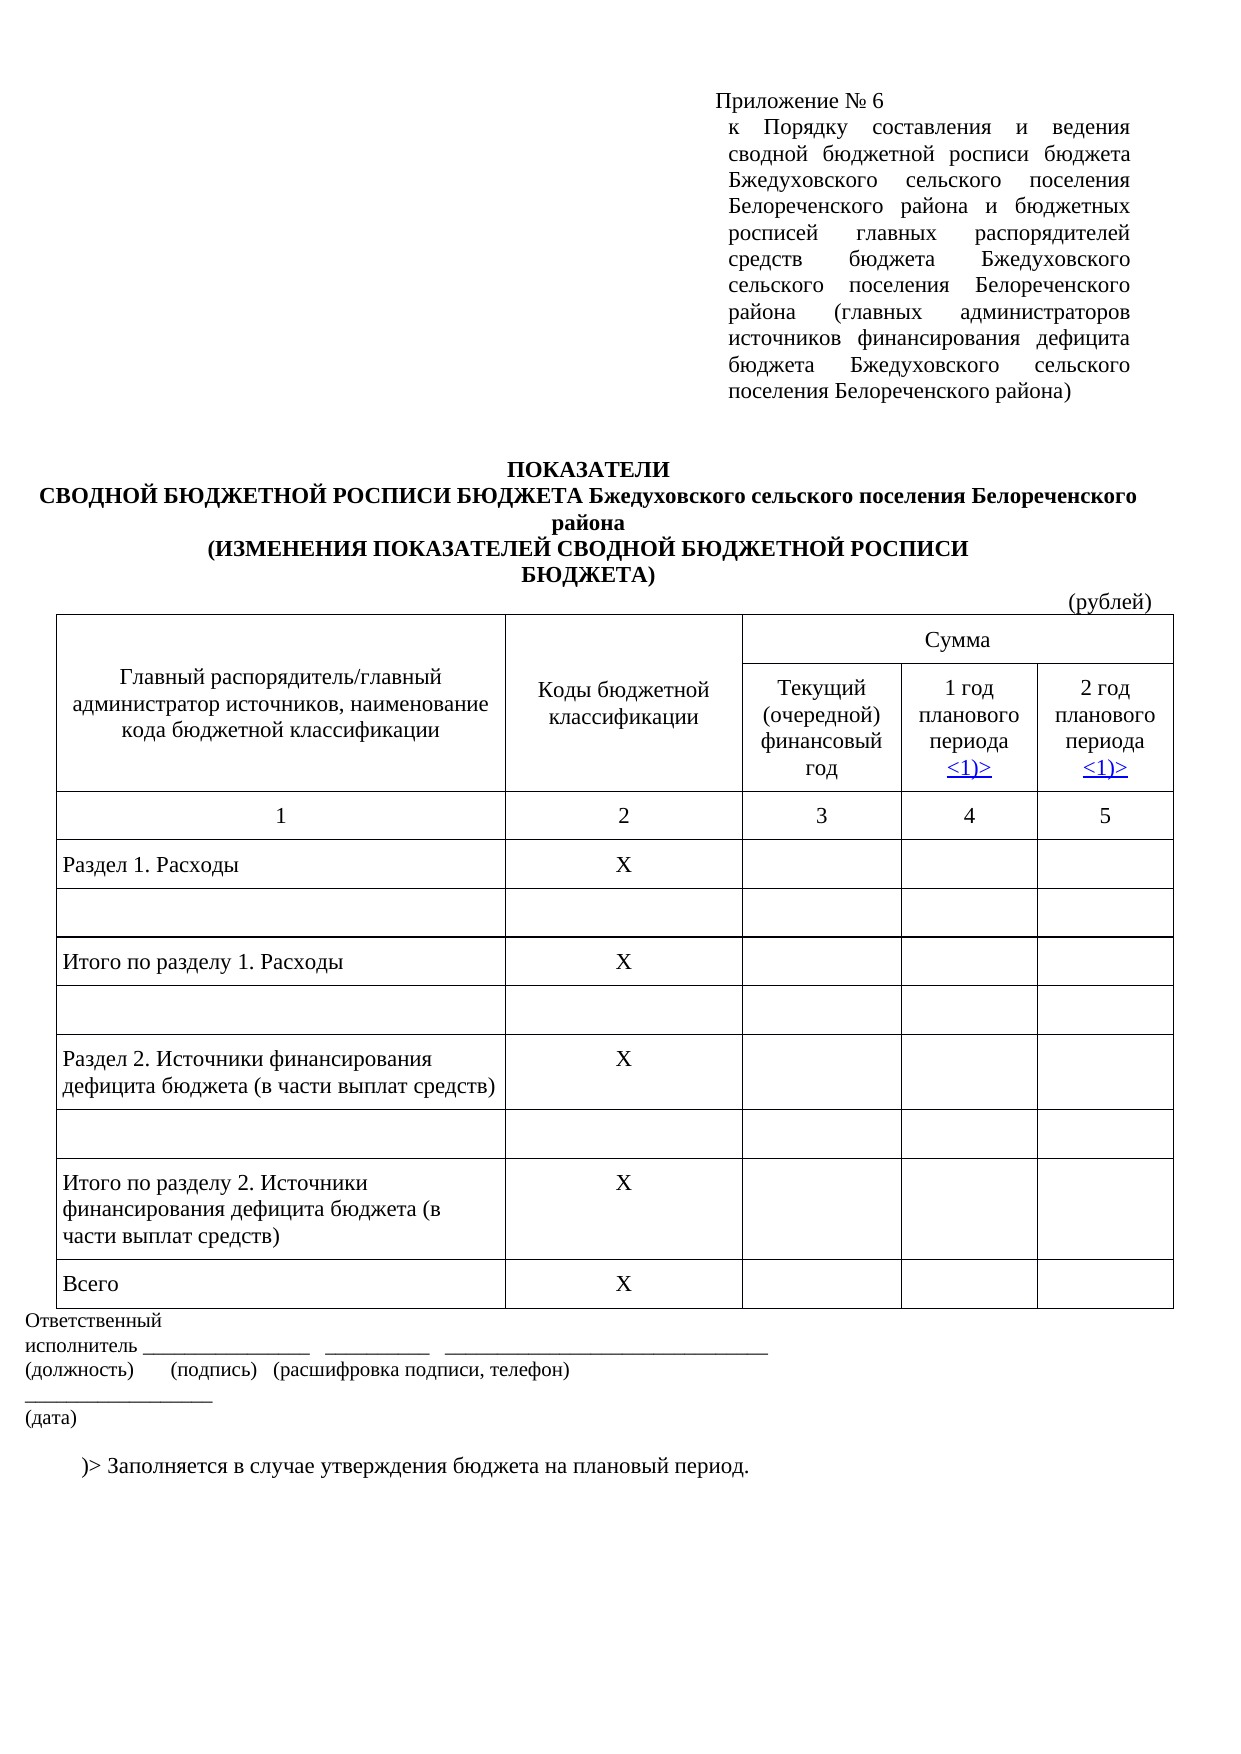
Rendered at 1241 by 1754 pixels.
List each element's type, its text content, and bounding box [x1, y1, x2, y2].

table_cell Текущий (очередной) финансовый год [743, 664, 901, 791]
table_cell [743, 1035, 901, 1109]
table_cell [57, 889, 505, 936]
table_cell Итого по разделу 2. Источники финансирования дефицита бюджета (в части выплат средств) [57, 1159, 505, 1259]
title ПОКАЗАТЕЛИ [25, 456, 1152, 482]
table_cell [743, 840, 901, 888]
table_cell [902, 1260, 1037, 1307]
table_cell [743, 986, 901, 1034]
title (ИЗМЕНЕНИЯ ПОКАЗАТЕЛЕЙ СВОДНОЙ БЮДЖЕТНОЙ РОСПИСИ [25, 535, 1152, 561]
table_cell Раздел 1. Расходы [57, 840, 505, 888]
table_cell [902, 938, 1037, 985]
table_cell Раздел 2. Источники финансирования дефицита бюджета (в части выплат средств) [57, 1035, 505, 1109]
table_header к Порядку составления и ведения сводной бюджетной росписи бюджета Бжедуховского сельского поселения Белореченского района и бюджетных росписей главных распорядителей средств бюджета Бжедуховского сельского поселения Белореченского района (главных администраторов источников финансирования дефицита бюджета Бжедуховского сельского поселения Белореченского района) [718, 114, 1142, 403]
table_cell [1038, 1159, 1173, 1259]
table_cell [506, 889, 742, 936]
table_cell [902, 889, 1037, 936]
table_cell [902, 840, 1037, 888]
title БЮДЖЕТА) [25, 561, 1152, 588]
table_cell Итого по разделу 1. Расходы [57, 938, 505, 985]
table_cell [1038, 986, 1173, 1034]
table_header Коды бюджетной классификации [506, 615, 742, 791]
table_cell X [506, 1260, 742, 1307]
table_cell Всего [57, 1260, 505, 1307]
table_cell [902, 1110, 1037, 1157]
table_cell [1038, 1260, 1173, 1307]
text Ответственный [25, 1308, 1152, 1332]
table_header Главный распорядитель/главный администратор источников, наименование кода бюджетной классификации [57, 615, 505, 791]
table_cell 5 [1038, 792, 1173, 839]
text (рублей) [25, 588, 1152, 614]
text исполнитель ________________ __________ _______________________________ [25, 1332, 1152, 1357]
table_cell [743, 1110, 901, 1157]
table_cell [57, 1110, 505, 1157]
title СВОДНОЙ БЮДЖЕТНОЙ РОСПИСИ БЮДЖЕТА Бжедуховского сельского поселения Белореченского района [25, 482, 1152, 535]
table_cell 4 [902, 792, 1037, 839]
text )> Заполняется в случае утверждения бюджета на плановый период. [25, 1452, 1152, 1478]
text Приложение № 6 [25, 87, 1152, 113]
table_cell [1038, 1110, 1173, 1157]
table_cell [57, 986, 505, 1034]
table_cell 2 [506, 792, 742, 839]
table_cell [743, 1260, 901, 1307]
table_cell [743, 1159, 901, 1259]
table_cell X [506, 1035, 742, 1109]
table_cell [1038, 840, 1173, 888]
table_cell 1 год планового периода <1)> [902, 664, 1037, 791]
table_cell X [506, 938, 742, 985]
table_cell 3 [743, 792, 901, 839]
table_cell [902, 986, 1037, 1034]
text __________________ [25, 1381, 1152, 1405]
table_cell 2 год планового периода <1)> [1038, 664, 1173, 791]
table_cell [743, 938, 901, 985]
table_cell 1 [57, 792, 505, 839]
text (должность) (подпись) (расшифровка подписи, телефон) [25, 1357, 1152, 1381]
table_cell [506, 986, 742, 1034]
table_cell [1038, 889, 1173, 936]
table_cell [506, 1110, 742, 1157]
table_cell X [506, 840, 742, 888]
table_cell [743, 889, 901, 936]
table_cell [1038, 938, 1173, 985]
table_cell [902, 1159, 1037, 1259]
table_header Сумма [743, 615, 1173, 663]
text (дата) [25, 1405, 1152, 1429]
table_cell [902, 1035, 1037, 1109]
table_cell X [506, 1159, 742, 1259]
table_cell [1038, 1035, 1173, 1109]
